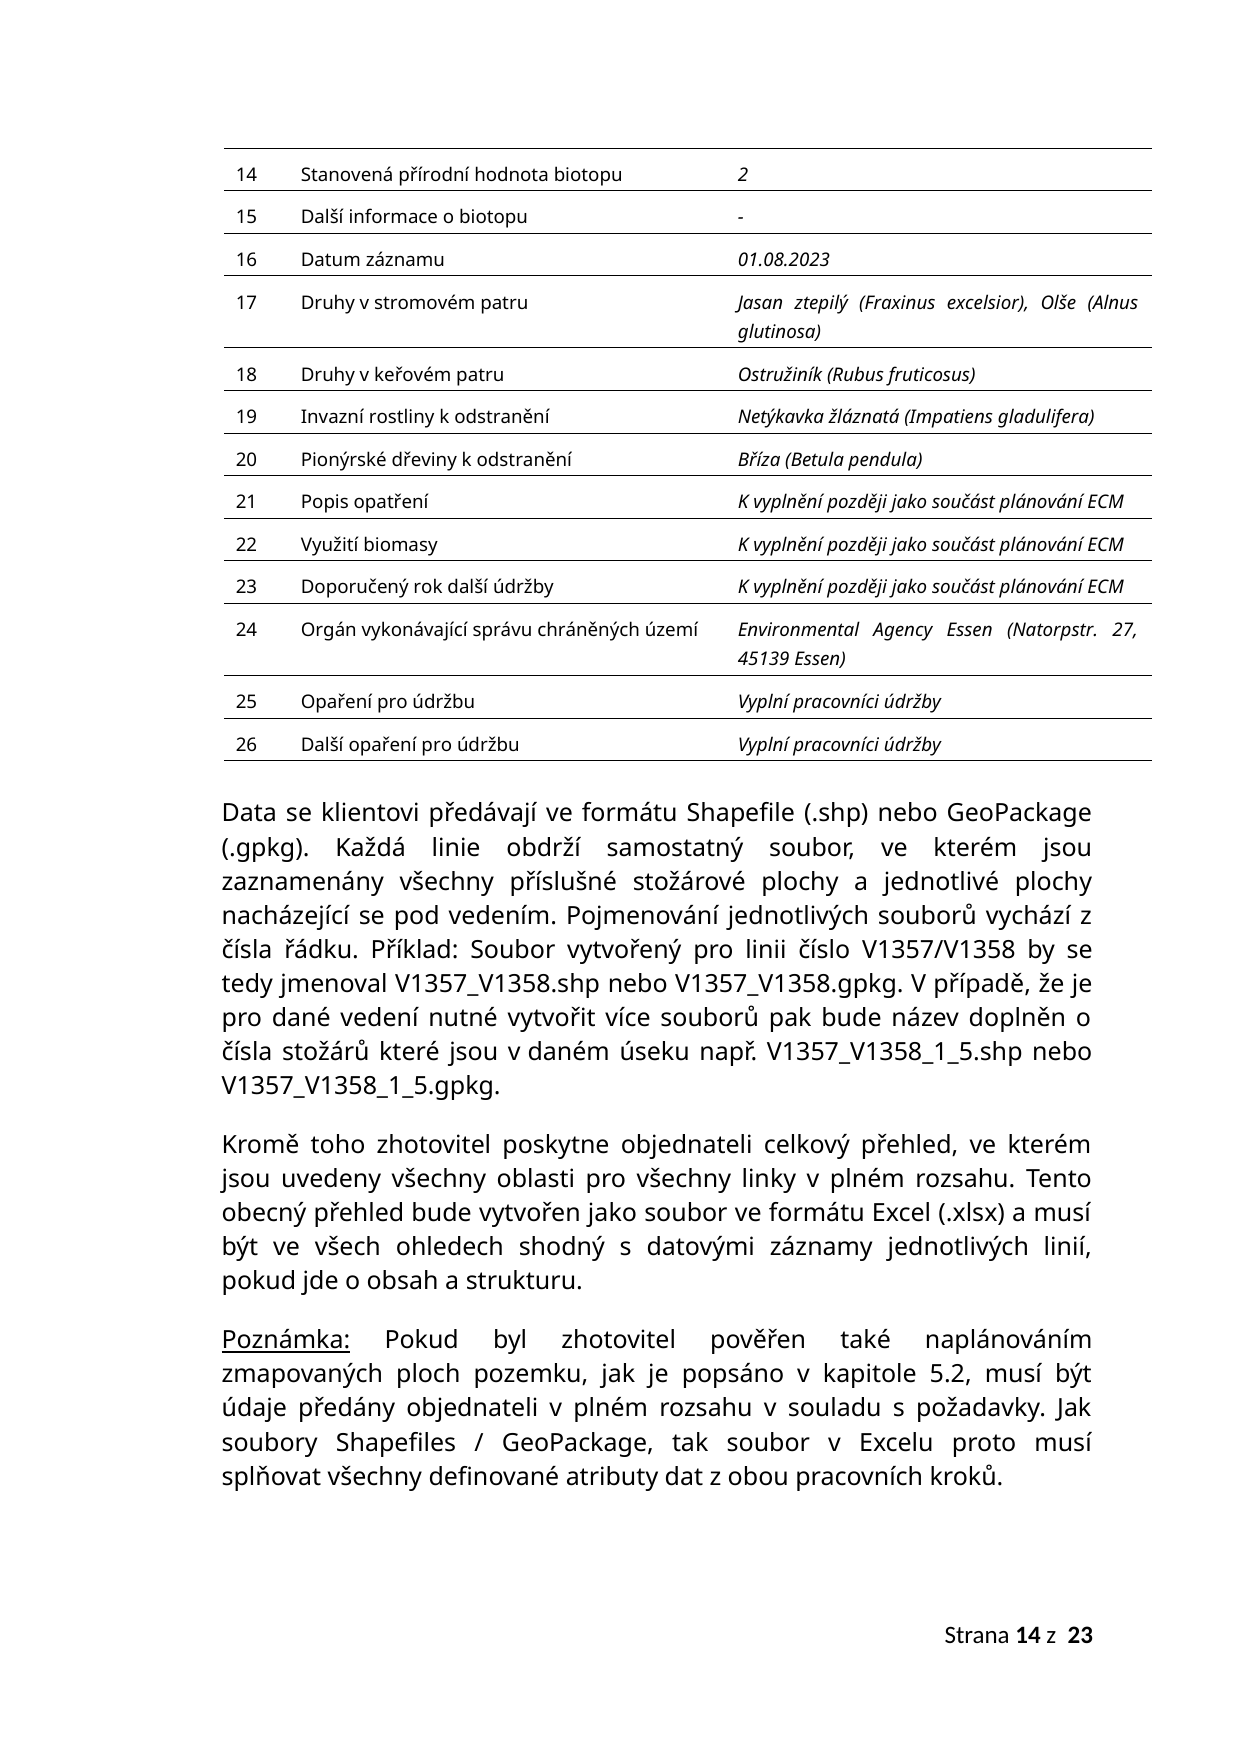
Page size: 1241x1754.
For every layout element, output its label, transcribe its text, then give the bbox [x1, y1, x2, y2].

table_cell 01.08.2023 [726, 234, 1152, 275]
table_cell Bříza (Betula pendula) [726, 434, 1152, 475]
table_cell Další informace o biotopu [289, 191, 726, 233]
table_cell Další opaření pro údržbu [289, 719, 726, 760]
table_cell 14 [224, 149, 289, 190]
table_cell - [726, 191, 1152, 233]
table_cell Jasan ztepilý (Fraxinus excelsior), Olše (Alnus glutinosa) [726, 276, 1152, 347]
table_cell Využití biomasy [289, 519, 726, 560]
table_cell Druhy v stromovém patru [289, 276, 726, 347]
table_cell Druhy v keřovém patru [289, 348, 726, 390]
table_cell K vyplnění později jako součást plánování ECM [726, 476, 1152, 518]
table_cell Environmental Agency Essen (Natorpstr. 27, 45139 Essen) [726, 604, 1152, 675]
table_cell Opaření pro údržbu [289, 676, 726, 717]
table_cell Ostružiník (Rubus fruticosus) [726, 348, 1152, 390]
table_cell Invazní rostliny k odstranění [289, 391, 726, 432]
table_cell 2 [726, 149, 1152, 190]
table_cell 25 [224, 676, 289, 717]
table_cell 19 [224, 391, 289, 432]
table_cell Vyplní pracovníci údržby [726, 719, 1152, 760]
text Kromě toho zhotovitel poskytne objednateli celkový přehled, ve kterém jsou uvedeny všechny oblasti pro všechny linky v plném rozsahu. Tento obecný přehled bude vytvořen jako soubor ve formátu Excel (.xlsx) a musí být ve všech ohledech shodný s datovými záznamy jednotlivých linií, pokud jde o obsah a strukturu. [221, 1127, 1093, 1297]
table_cell Datum záznamu [289, 234, 726, 275]
table_cell 17 [224, 276, 289, 347]
table_cell K vyplnění později jako součást plánování ECM [726, 519, 1152, 560]
table_cell K vyplnění později jako součást plánování ECM [726, 561, 1152, 603]
table_cell 18 [224, 348, 289, 390]
table_cell 26 [224, 719, 289, 760]
text Data se klientovi předávají ve formátu Shapefile (.shp) nebo GeoPackage (.gpkg). Každá linie obdrží samostatný soubor, ve kterém jsou zaznamenány všechny příslušné stožárové plochy a jednotlivé plochy nacházející se pod vedením. Pojmenování jednotlivých souborů vychází z čísla řádku. Příklad: Soubor vytvořený pro linii číslo V1357/V1358 by se tedy jmenoval V1357_V1358.shp nebo V1357_V1358.gpkg. V případě, že je pro dané vedení nutné vytvořit více souborů pak bude název doplněn o čísla stožárů které jsou v daném úseku např. V1357_V1358_1_5.shp nebo V1357_V1358_1_5.gpkg. [221, 795, 1093, 1102]
table_cell Doporučený rok další údržby [289, 561, 726, 603]
table_cell Popis opatření [289, 476, 726, 518]
table_cell Vyplní pracovníci údržby [726, 676, 1152, 717]
table_cell Netýkavka žláznatá (Impatiens gladulifera) [726, 391, 1152, 432]
table_cell 23 [224, 561, 289, 603]
table_cell Orgán vykonávající správu chráněných území [289, 604, 726, 675]
text Poznámka: Pokud byl zhotovitel pověřen také naplánováním zmapovaných ploch pozemku, jak je popsáno v kapitole 5.2, musí být údaje předány objednateli v plném rozsahu v souladu s požadavky. Jak soubory Shapefiles / GeoPackage, tak soubor v Excelu proto musí splňovat všechny definované atributy dat z obou pracovních kroků. [221, 1322, 1093, 1492]
table_cell 20 [224, 434, 289, 475]
table_cell 15 [224, 191, 289, 233]
table_cell 21 [224, 476, 289, 518]
table_cell Pionýrské dřeviny k odstranění [289, 434, 726, 475]
table_cell Stanovená přírodní hodnota biotopu [289, 149, 726, 190]
table_cell 22 [224, 519, 289, 560]
table_cell 16 [224, 234, 289, 275]
table_cell 24 [224, 604, 289, 675]
